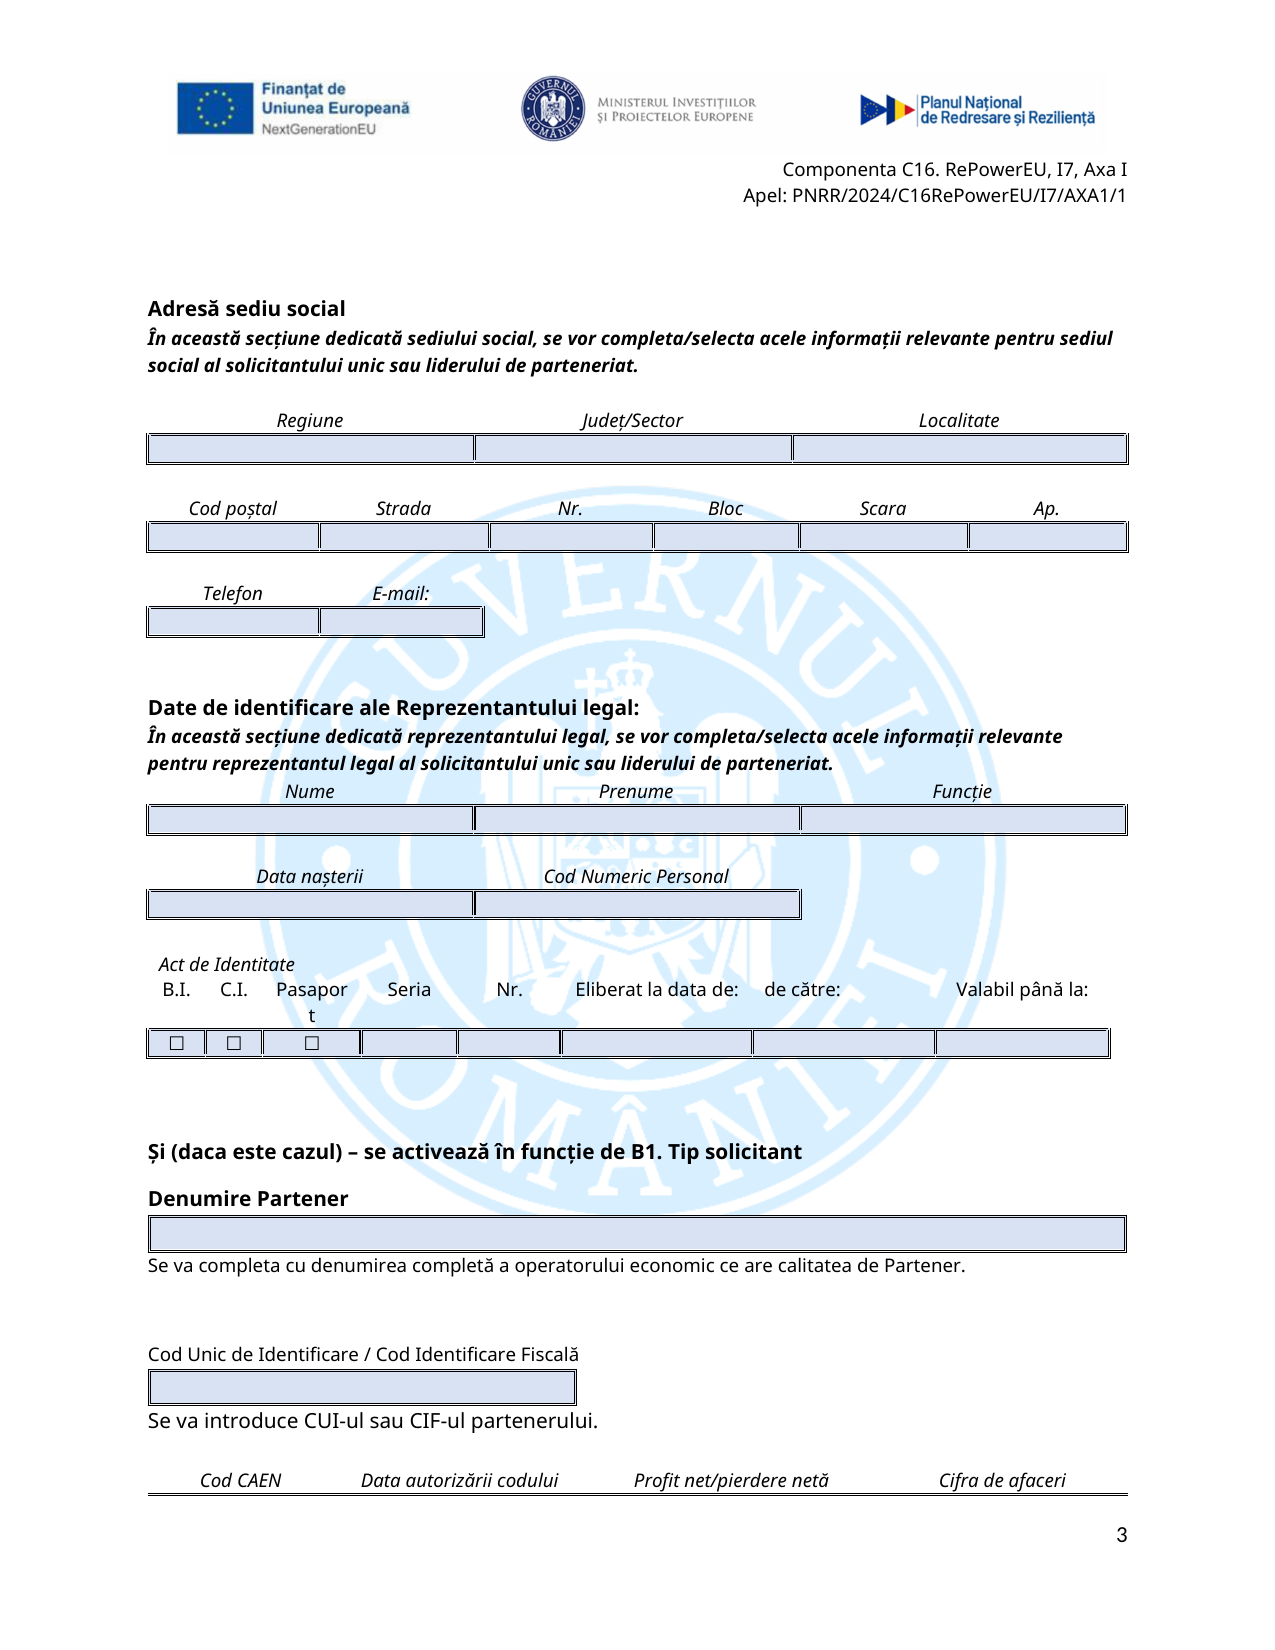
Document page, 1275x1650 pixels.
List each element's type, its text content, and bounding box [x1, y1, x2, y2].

text În această secțiune dedicată sediului social, se vor completa/selecta acele informații relevante pentru sediul social al solicitantului unic sau liderului de parteneriat. [148, 325, 1127, 378]
table_header Nume [148, 778, 474, 804]
table_header Profit net/pierdere netă exercițiu financiar 2023 [585, 1468, 879, 1493]
table_header [151, 1218, 1124, 1249]
table_header Funcție [800, 778, 1126, 804]
table_cell [753, 1031, 935, 1056]
table_header Cod Numeric Personal [474, 863, 800, 888]
table_header Regiune [148, 408, 474, 433]
table_header Județ/Sector [474, 408, 793, 433]
table_cell [561, 1029, 753, 1056]
text Denumire Partener [148, 1184, 1127, 1213]
table_cell B.I. [148, 976, 205, 1027]
text Se va completa cu denumirea completă a operatorului economic ce are calitatea de Partener. [148, 1253, 1127, 1278]
table_cell [474, 807, 800, 832]
table_header Act de Identitate [148, 951, 1109, 976]
table_header Cod CAEN [148, 1468, 335, 1493]
text Date de identificare ale Reprezentantului legal: [148, 693, 1127, 721]
text Și (daca este cazul) – se activează în funcție de B1. Tip solicitant [148, 1137, 1127, 1166]
table_cell [320, 524, 489, 550]
table_cell [935, 1028, 1109, 1056]
table_cell [148, 889, 474, 917]
table_cell [148, 521, 319, 550]
text Se va introduce CUI-ul sau CIF-ul partenerului. [148, 1406, 1127, 1435]
text În această secțiune dedicată reprezentantului legal, se vor completa/selecta acele informații relevante pentru reprezentantul legal al solicitantului unic sau liderului de parteneriat. [148, 723, 1127, 776]
table_header Scara [799, 496, 969, 521]
table_header Localitate [793, 408, 1127, 433]
table_cell [148, 606, 320, 634]
table_cell [458, 1031, 561, 1056]
table_cell Pasaport [263, 976, 361, 1027]
table_cell [969, 521, 1127, 550]
table_cell Seria [361, 976, 458, 1027]
text Cod Unic de Identificare / Cod Identificare Fiscală [148, 1341, 1127, 1367]
table_header Nr. [490, 496, 653, 521]
table_cell [799, 522, 969, 550]
picture [167, 73, 1108, 157]
table_header Strada [320, 496, 489, 521]
text Adresă sediu social [148, 294, 1127, 323]
table_header Data nașterii [148, 863, 474, 888]
table_header Ap. [969, 496, 1127, 521]
table_cell [654, 524, 799, 550]
table_cell [474, 889, 800, 917]
table_cell Nr. [458, 976, 561, 1027]
table_header Cod poștal [148, 496, 319, 521]
table_cell Valabil până la: [935, 976, 1109, 1027]
table_cell C.I. [205, 976, 262, 1027]
table_cell Eliberat la data de: [561, 976, 753, 1027]
table_cell [793, 433, 1127, 462]
table_cell [148, 804, 474, 832]
table_cell [800, 804, 1126, 832]
table_cell [490, 524, 653, 550]
table_header E-mail: [320, 580, 484, 606]
table_header [151, 1372, 574, 1403]
table_header Bloc [654, 496, 799, 521]
table_cell de către: [753, 976, 935, 1027]
table_header Telefon [148, 580, 320, 606]
table_cell [474, 434, 793, 462]
table_cell [148, 433, 474, 462]
table_cell [361, 1029, 458, 1056]
table_header Cifra de afaceri [879, 1468, 1127, 1493]
table_cell [320, 606, 484, 634]
table_header Data autorizării codului CAEN [335, 1468, 585, 1493]
table_header Prenume [474, 778, 800, 804]
